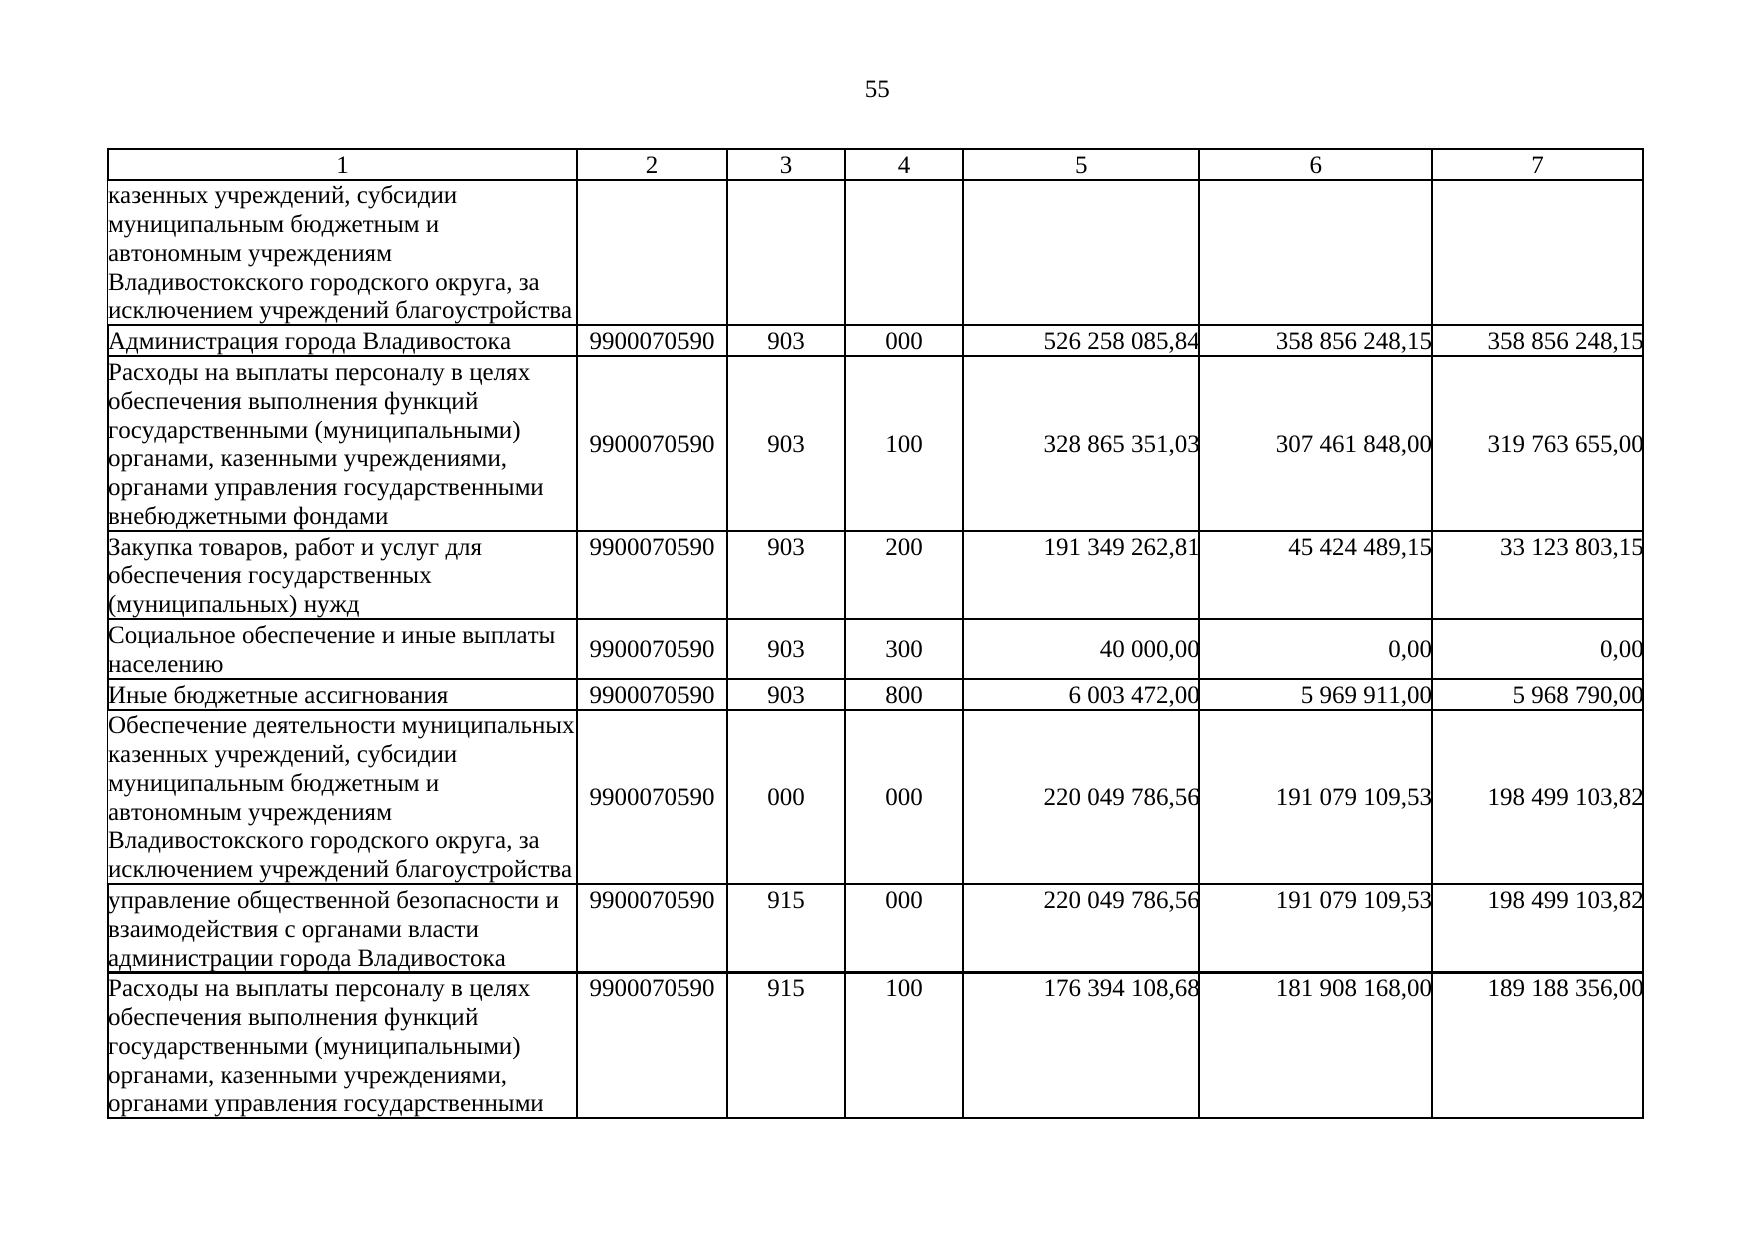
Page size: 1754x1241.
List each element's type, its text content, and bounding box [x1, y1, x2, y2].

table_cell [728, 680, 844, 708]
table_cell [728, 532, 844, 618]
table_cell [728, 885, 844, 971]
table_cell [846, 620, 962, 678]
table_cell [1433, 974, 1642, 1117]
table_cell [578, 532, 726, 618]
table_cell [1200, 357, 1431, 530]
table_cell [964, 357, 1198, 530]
table_header 5 [964, 150, 1198, 178]
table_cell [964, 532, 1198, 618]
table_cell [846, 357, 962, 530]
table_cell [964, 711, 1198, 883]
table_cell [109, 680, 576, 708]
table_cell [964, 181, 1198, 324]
table_header 4 [846, 150, 962, 178]
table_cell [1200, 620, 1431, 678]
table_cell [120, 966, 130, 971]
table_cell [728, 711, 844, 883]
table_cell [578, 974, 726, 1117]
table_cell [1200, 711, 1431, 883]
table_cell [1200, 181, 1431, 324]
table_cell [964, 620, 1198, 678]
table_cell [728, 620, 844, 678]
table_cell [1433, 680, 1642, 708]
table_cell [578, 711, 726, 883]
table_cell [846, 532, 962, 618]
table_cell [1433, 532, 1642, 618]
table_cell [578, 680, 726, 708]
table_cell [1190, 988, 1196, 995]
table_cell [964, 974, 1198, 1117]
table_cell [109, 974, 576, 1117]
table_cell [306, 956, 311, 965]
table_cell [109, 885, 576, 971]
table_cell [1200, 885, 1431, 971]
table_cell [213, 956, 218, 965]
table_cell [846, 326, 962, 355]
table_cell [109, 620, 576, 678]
table_header 6 [1200, 150, 1431, 178]
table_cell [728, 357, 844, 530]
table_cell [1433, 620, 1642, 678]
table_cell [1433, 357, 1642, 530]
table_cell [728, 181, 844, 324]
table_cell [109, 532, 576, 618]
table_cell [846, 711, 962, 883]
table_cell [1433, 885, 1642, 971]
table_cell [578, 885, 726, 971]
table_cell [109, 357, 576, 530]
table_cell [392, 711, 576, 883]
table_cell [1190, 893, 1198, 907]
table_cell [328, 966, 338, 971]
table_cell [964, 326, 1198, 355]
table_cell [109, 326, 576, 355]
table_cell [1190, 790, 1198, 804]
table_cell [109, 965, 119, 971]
table_header 3 [728, 150, 844, 178]
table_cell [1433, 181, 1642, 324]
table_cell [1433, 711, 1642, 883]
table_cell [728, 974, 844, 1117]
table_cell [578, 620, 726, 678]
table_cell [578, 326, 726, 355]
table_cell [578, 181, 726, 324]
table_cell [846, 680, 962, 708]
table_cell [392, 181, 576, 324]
table_header 7 [1433, 150, 1642, 178]
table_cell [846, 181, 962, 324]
table_header 1 [109, 150, 576, 178]
table_header 2 [578, 150, 726, 178]
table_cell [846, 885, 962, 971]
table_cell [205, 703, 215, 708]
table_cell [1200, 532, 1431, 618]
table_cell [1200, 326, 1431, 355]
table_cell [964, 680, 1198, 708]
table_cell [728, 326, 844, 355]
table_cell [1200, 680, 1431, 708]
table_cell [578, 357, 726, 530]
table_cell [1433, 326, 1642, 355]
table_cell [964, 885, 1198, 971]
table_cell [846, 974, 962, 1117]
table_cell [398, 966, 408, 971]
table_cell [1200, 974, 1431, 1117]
